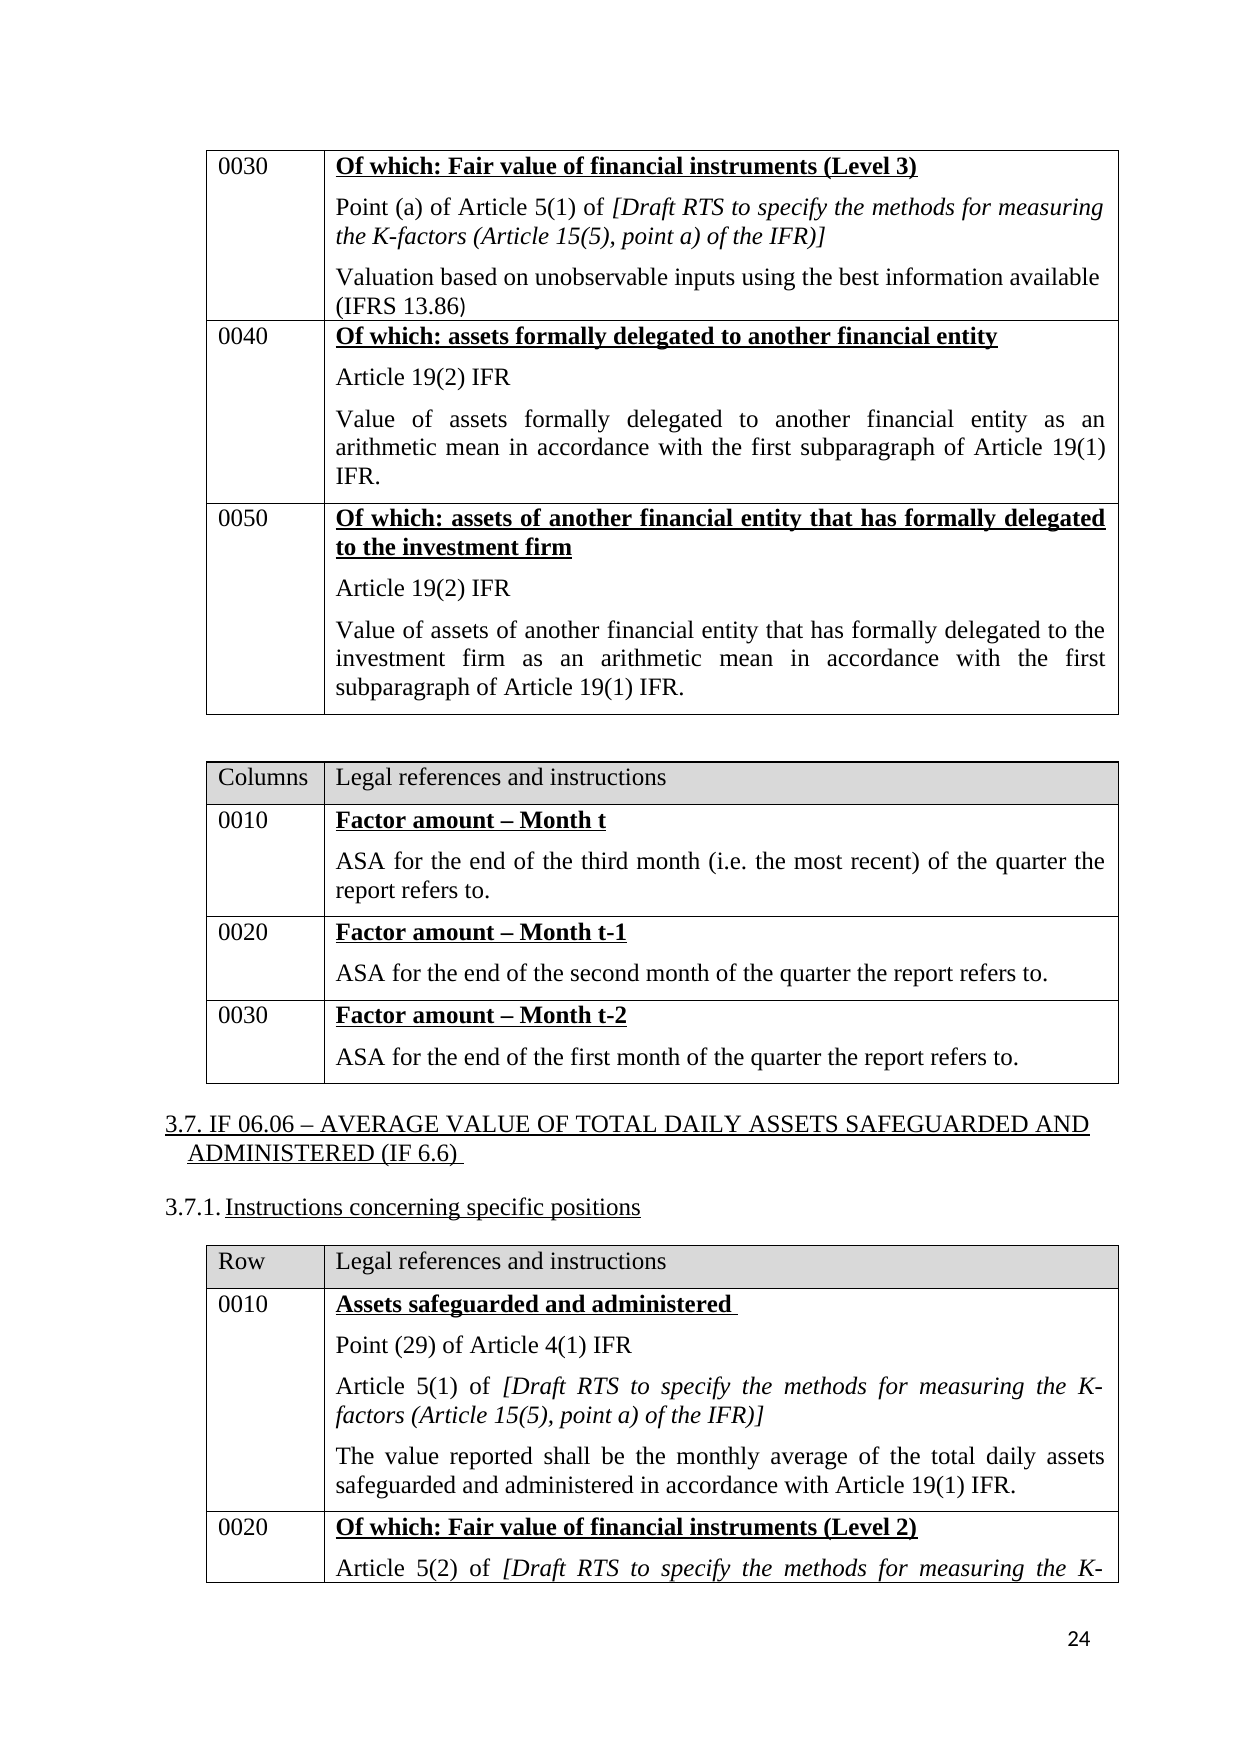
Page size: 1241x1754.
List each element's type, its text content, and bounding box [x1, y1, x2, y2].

table_header Legal references and instructions [325, 1246, 1118, 1288]
text 3.7. IF 06.06 – AVERAGE VALUE OF TOTAL DAILY ASSETS SAFEGUARDED AND ADMINISTERED (IF 6.6) [165, 1109, 1090, 1134]
table_cell 0020 [207, 917, 324, 999]
table_cell Factor amount – Month t ASA for the end of the third month (i.e. the most recent) of the quarter the report refers to. [325, 805, 1118, 916]
table_cell Factor amount – Month t-2 ASA for the end of the first month of the quarter the report refers to. [325, 1001, 1118, 1083]
table_cell 0020 [207, 1512, 324, 1582]
table_cell 0010 [207, 1289, 324, 1511]
text 3.7. IF 06.06 – AVERAGE VALUE OF TOTAL DAILY ASSETS SAFEGUARDED AND ADMINISTERED (IF 6.6) [165, 1136, 1090, 1167]
table_cell 0040 [207, 321, 324, 502]
table_cell Of which: assets formally delegated to another financial entity Article 19(2) IFR Value of assets formally delegated to another financial entity as an arithmetic mean in accordance with the first subparagraph of Article 19(1) IFR. [325, 321, 1118, 502]
table_cell Assets safeguarded and administered Point (29) of Article 4(1) IFR Article 5(1) of [Draft RTS to specify the methods for measuring the K-factors (Article 15(5), point a) of the IFR)] The value reported shall be the monthly average of the total daily assets safeguarded and administered in accordance with Article 19(1) IFR. [325, 1289, 1118, 1511]
table_cell Of which: assets of another financial entity that has formally delegated to the investment firm Article 19(2) IFR Value of assets of another financial entity that has formally delegated to the investment firm as an arithmetic mean in accordance with the first subparagraph of Article 19(1) IFR. [325, 504, 1118, 713]
table_cell 0050 [207, 504, 324, 713]
table_header Columns [207, 763, 324, 804]
table_header Row [207, 1246, 324, 1288]
table_cell Factor amount – Month t-1 ASA for the end of the second month of the quarter the report refers to. [325, 917, 1118, 999]
table_header Legal references and instructions [325, 763, 1118, 804]
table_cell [325, 1512, 1118, 1582]
table_cell 0030 [207, 151, 324, 320]
text 3.7.1. Instructions concerning specific positions [165, 1192, 1090, 1220]
table_cell 0030 [207, 1001, 324, 1083]
table_cell Of which: Fair value of financial instruments (Level 3) Point (a) of Article 5(1) of [Draft RTS to specify the methods for measuring the K-factors (Article 15(5), point a) of the IFR)] Valuation based on unobservable inputs using the best information available (IFRS 13.86) [325, 151, 1118, 320]
table_cell 0010 [207, 805, 324, 916]
